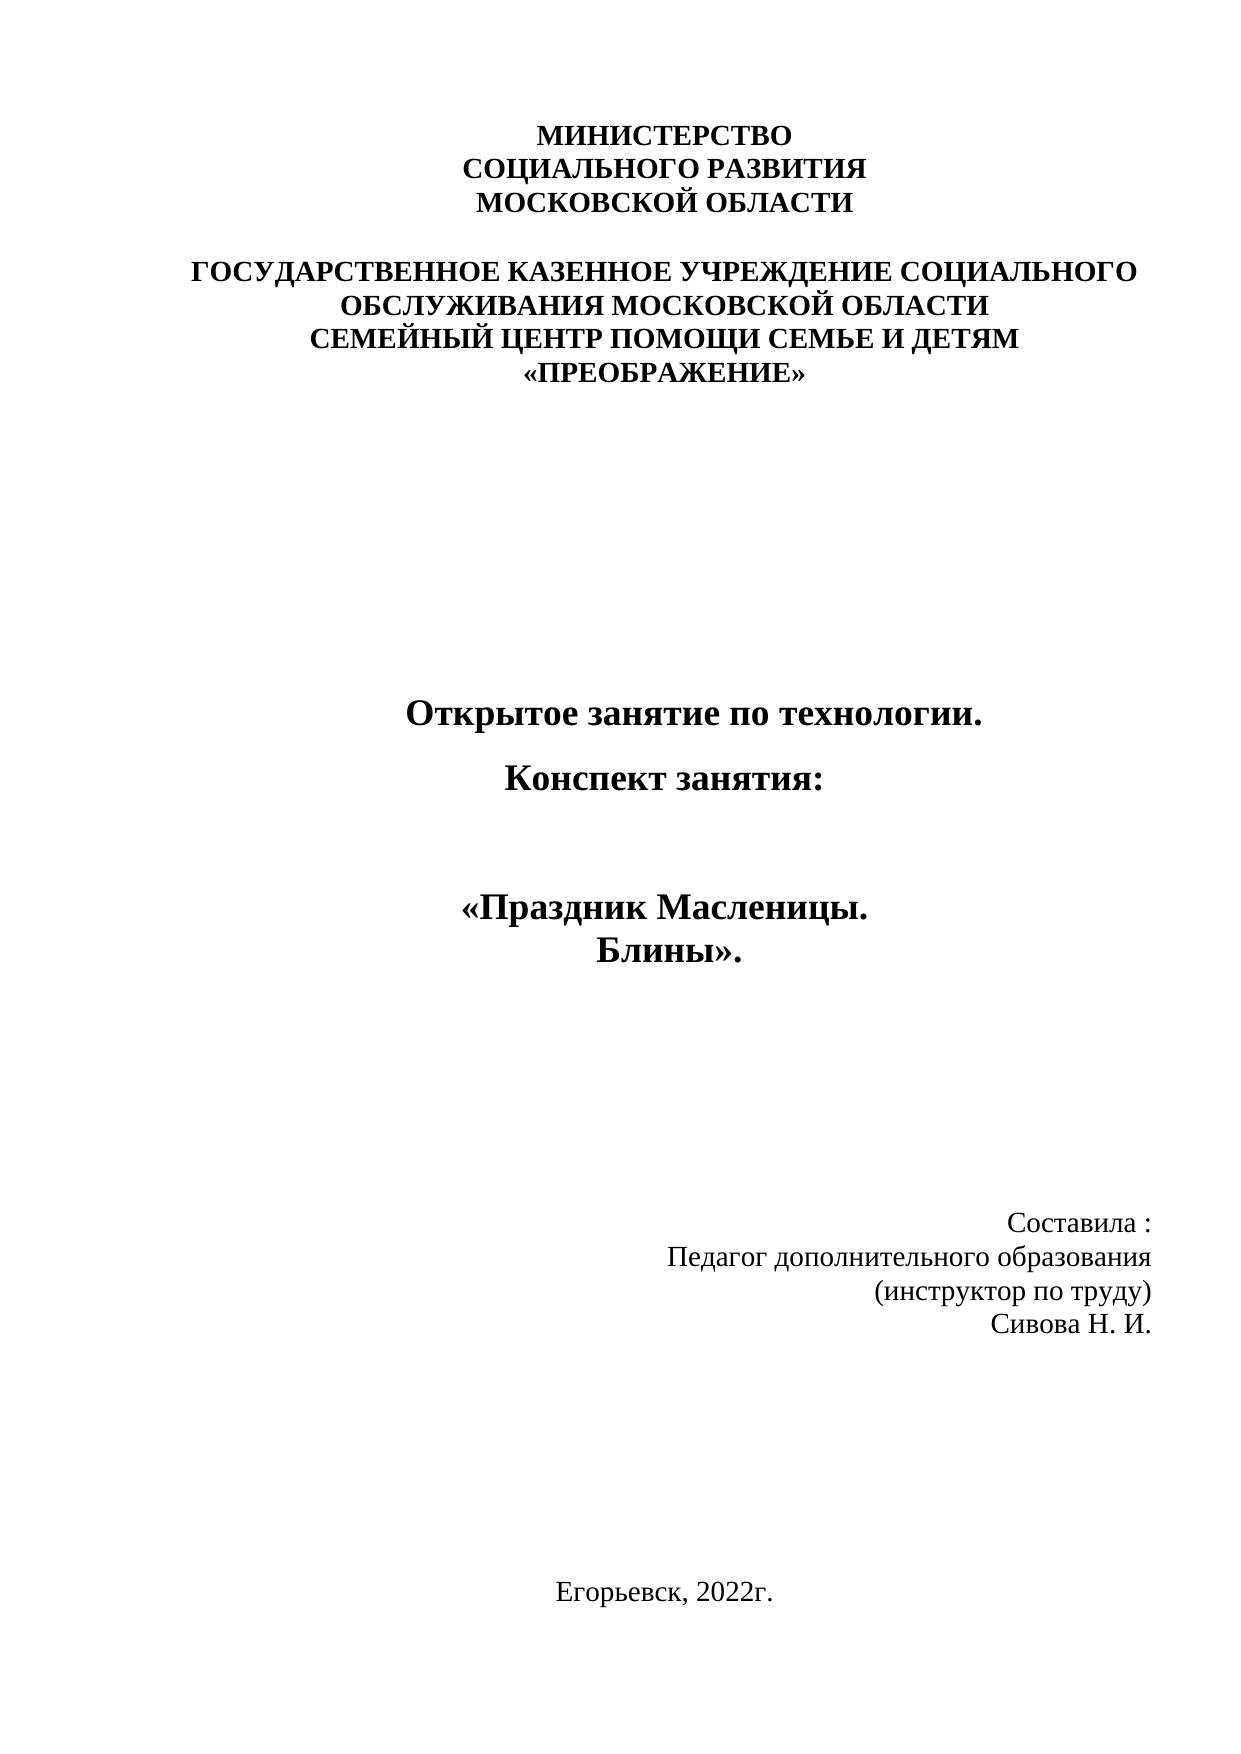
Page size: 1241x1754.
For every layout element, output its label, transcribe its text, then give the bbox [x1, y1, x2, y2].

text «Праздник Масленицы. [177, 884, 1152, 928]
text Составила : [177, 1206, 1152, 1239]
text Открытое занятие по технологии. [177, 690, 1152, 733]
text (инструктор по труду) [177, 1273, 1152, 1306]
text Педагог дополнительного образования [177, 1239, 1152, 1273]
text СОЦИАЛЬНОГО РАЗВИТИЯ [177, 152, 1152, 185]
text Конспект занятия: [177, 755, 1152, 798]
text СЕМЕЙНЫЙ ЦЕНТР ПОМОЩИ СЕМЬЕ И ДЕТЯМ «ПРЕОБРАЖЕНИЕ» [177, 321, 1152, 388]
text Сивова Н. И. [177, 1306, 1152, 1340]
text ГОСУДАРСТВЕННОЕ КАЗЕННОЕ УЧРЕЖДЕНИЕ СОЦИАЛЬНОГО ОБСЛУЖИВАНИЯ МОСКОВСКОЙ ОБЛАСТИ [177, 254, 1152, 321]
text МИНИСТЕРСТВО [177, 118, 1152, 152]
text Егорьевск, 2022г. [177, 1574, 1152, 1608]
text МОСКОВСКОЙ ОБЛАСТИ [177, 185, 1152, 219]
text Блины». [177, 928, 1152, 971]
